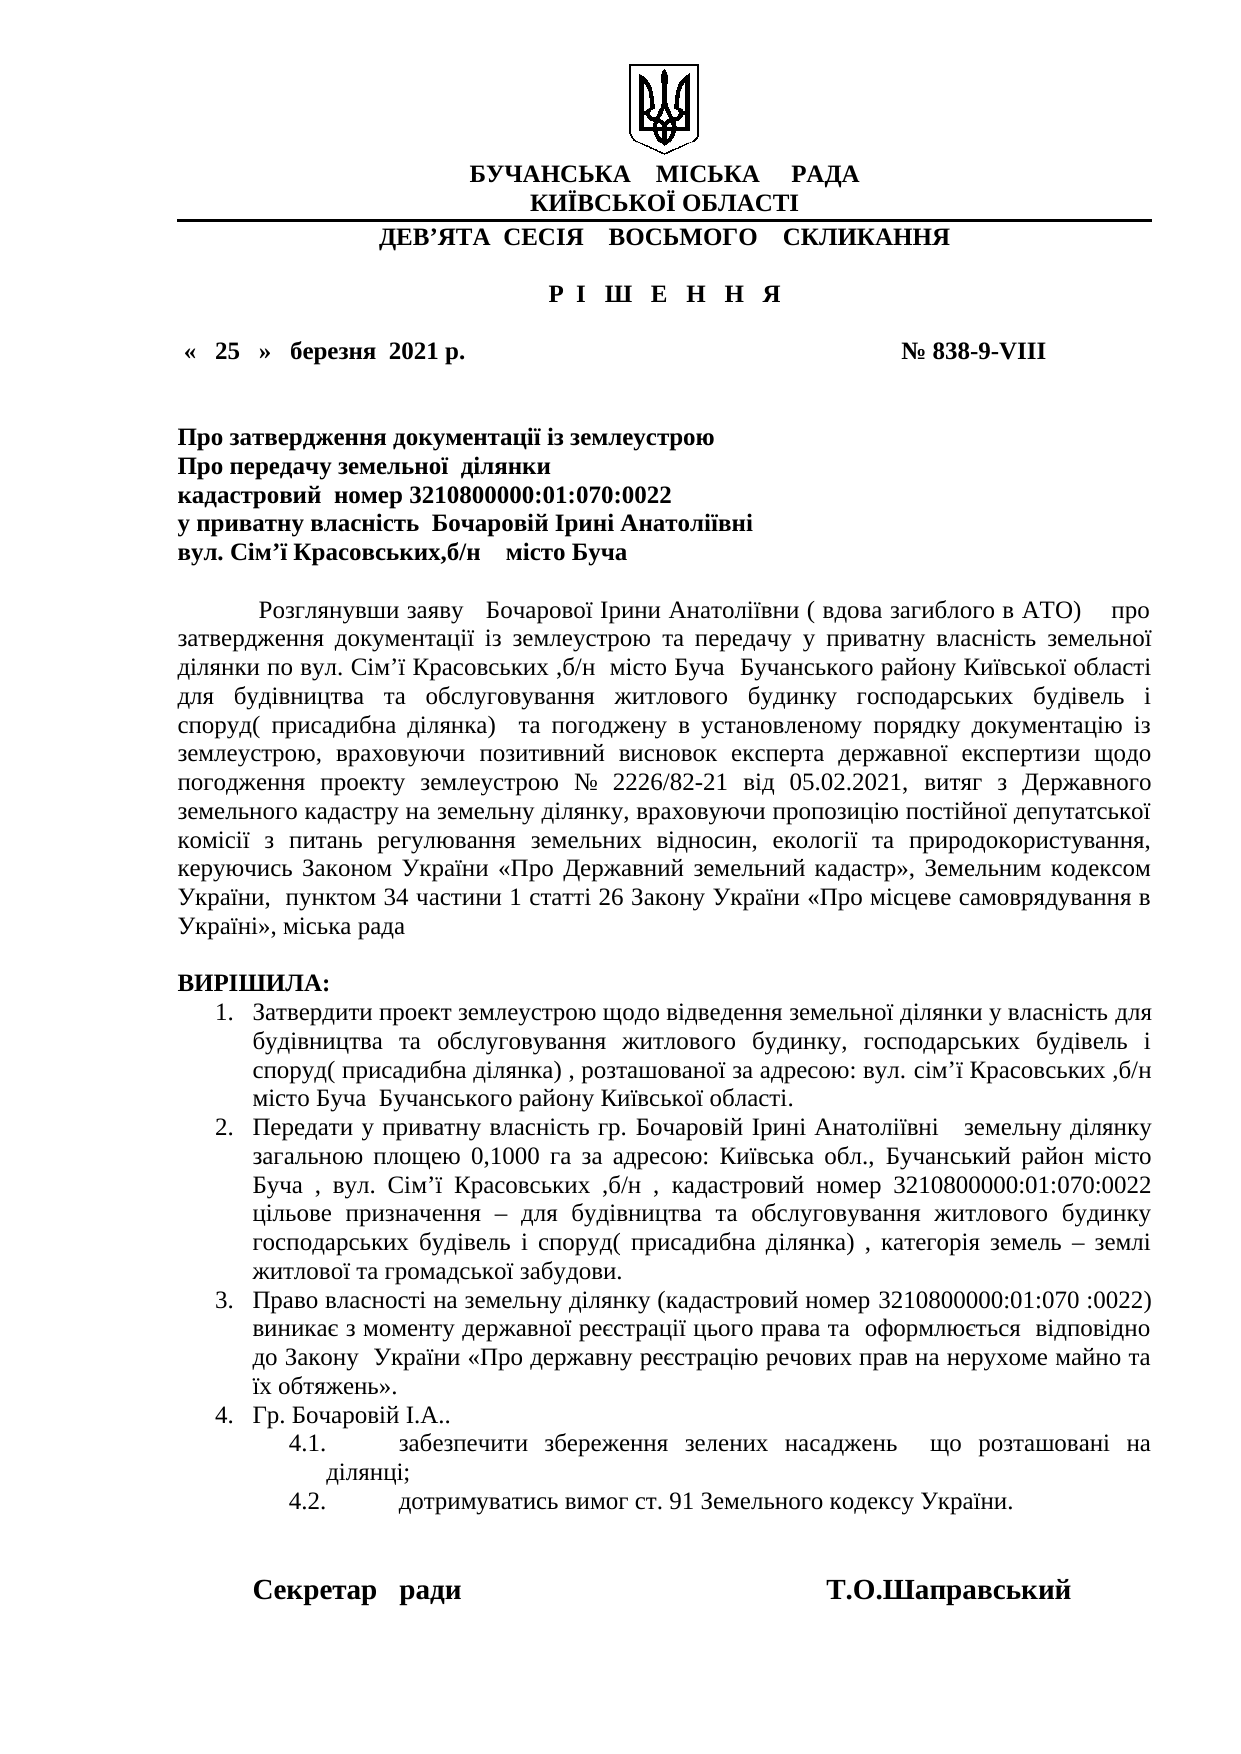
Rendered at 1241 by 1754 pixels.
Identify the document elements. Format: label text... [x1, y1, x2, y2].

text Р І Ш Е Н Н Я [177, 279, 1152, 308]
text Розглянувши заяву Бочарової Ірини Анатоліївни ( вдова загиблого в АТО) про затвердження документації із землеустрою та передачу у приватну власність земельної ділянки по вул. Сім’ї Красовських ,б/н місто Буча Бучанського району Київської області для будівництва та обслуговування житлового будинку господарських будівель і споруд( присадибна ділянка) та погоджену в установленому порядку документацію із землеустрою, враховуючи позитивний висновок експерта державної експертизи щодо погодження проекту землеустрою № 2226/82-21 від 05.02.2021, витяг з Державного земельного кадастру на земельну ділянку, враховуючи пропозицію постійної депутатської комісії з питань регулювання земельних відносин, екології та природокористування, керуючись Законом України «Про Державний земельний кадастр», Земельним кодексом України, пунктом 34 частини 1 статті 26 Закону України «Про місцеве самоврядування в Україні», міська рада [177, 595, 1152, 940]
list Затвердити проект землеустрою щодо відведення земельної ділянки у власність для будівництва та обслуговування житлового будинку, господарських будівель і споруд( присадибна ділянка) , розташованої за адресою: вул. сім’ї Красовських ,б/н місто Буча Бучанського району Київської області. [215, 997, 1152, 1112]
text ВИРІШИЛА: [177, 968, 1152, 997]
list Гр. Бочаровій І.А.. [215, 1400, 1152, 1428]
text у приватну власність Бочаровій Ірині Анатоліївні [177, 508, 1152, 537]
list забезпечити збереження зелених насаджень що розташовані на ділянці; [288, 1428, 1152, 1486]
list Секретар ради Т.О.Шаправський [252, 1572, 1152, 1606]
text БУЧАНСЬКА МІСЬКА РАДА [177, 159, 1152, 188]
text « 25 » березня 2021 р. № 838-9-VIII [177, 336, 1152, 365]
list Право власності на земельну ділянку (кадастровий номер 3210800000:01:070 :0022) виникає з моменту державної реєстрації цього права та оформлюється відповідно до Закону України «Про державну реєстрацію речових прав на нерухоме майно та їх обтяжень». [215, 1285, 1152, 1400]
text Про затвердження документації із землеустрою [177, 422, 1152, 451]
text Про передачу земельної ділянки [177, 451, 1152, 480]
list Передати у приватну власність гр. Бочаровій Ірині Анатоліївні земельну ділянку загальною площею 0,1000 га за адресою: Київська обл., Бучанський район місто Буча , вул. Сім’ї Красовських ,б/н , кадастровий номер 3210800000:01:070:0022 цільове призначення – для будівництва та обслуговування житлового будинку господарських будівель і споруд( присадибна ділянка) , категорія земель – землі житлової та громадської забудови. [215, 1112, 1152, 1285]
text ДЕВ’ЯТА СЕСІЯ ВОСЬМОГО СКЛИКАННЯ [177, 222, 1152, 251]
text кадастровий номер 3210800000:01:070:0022 [177, 480, 1152, 508]
text КИЇВСЬКОЇ ОБЛАСТІ [177, 188, 1152, 219]
text вул. Сім’ї Красовських,б/н місто Буча [177, 537, 1152, 566]
list дотримуватись вимог ст. 91 Земельного кодексу України. [288, 1486, 1152, 1515]
